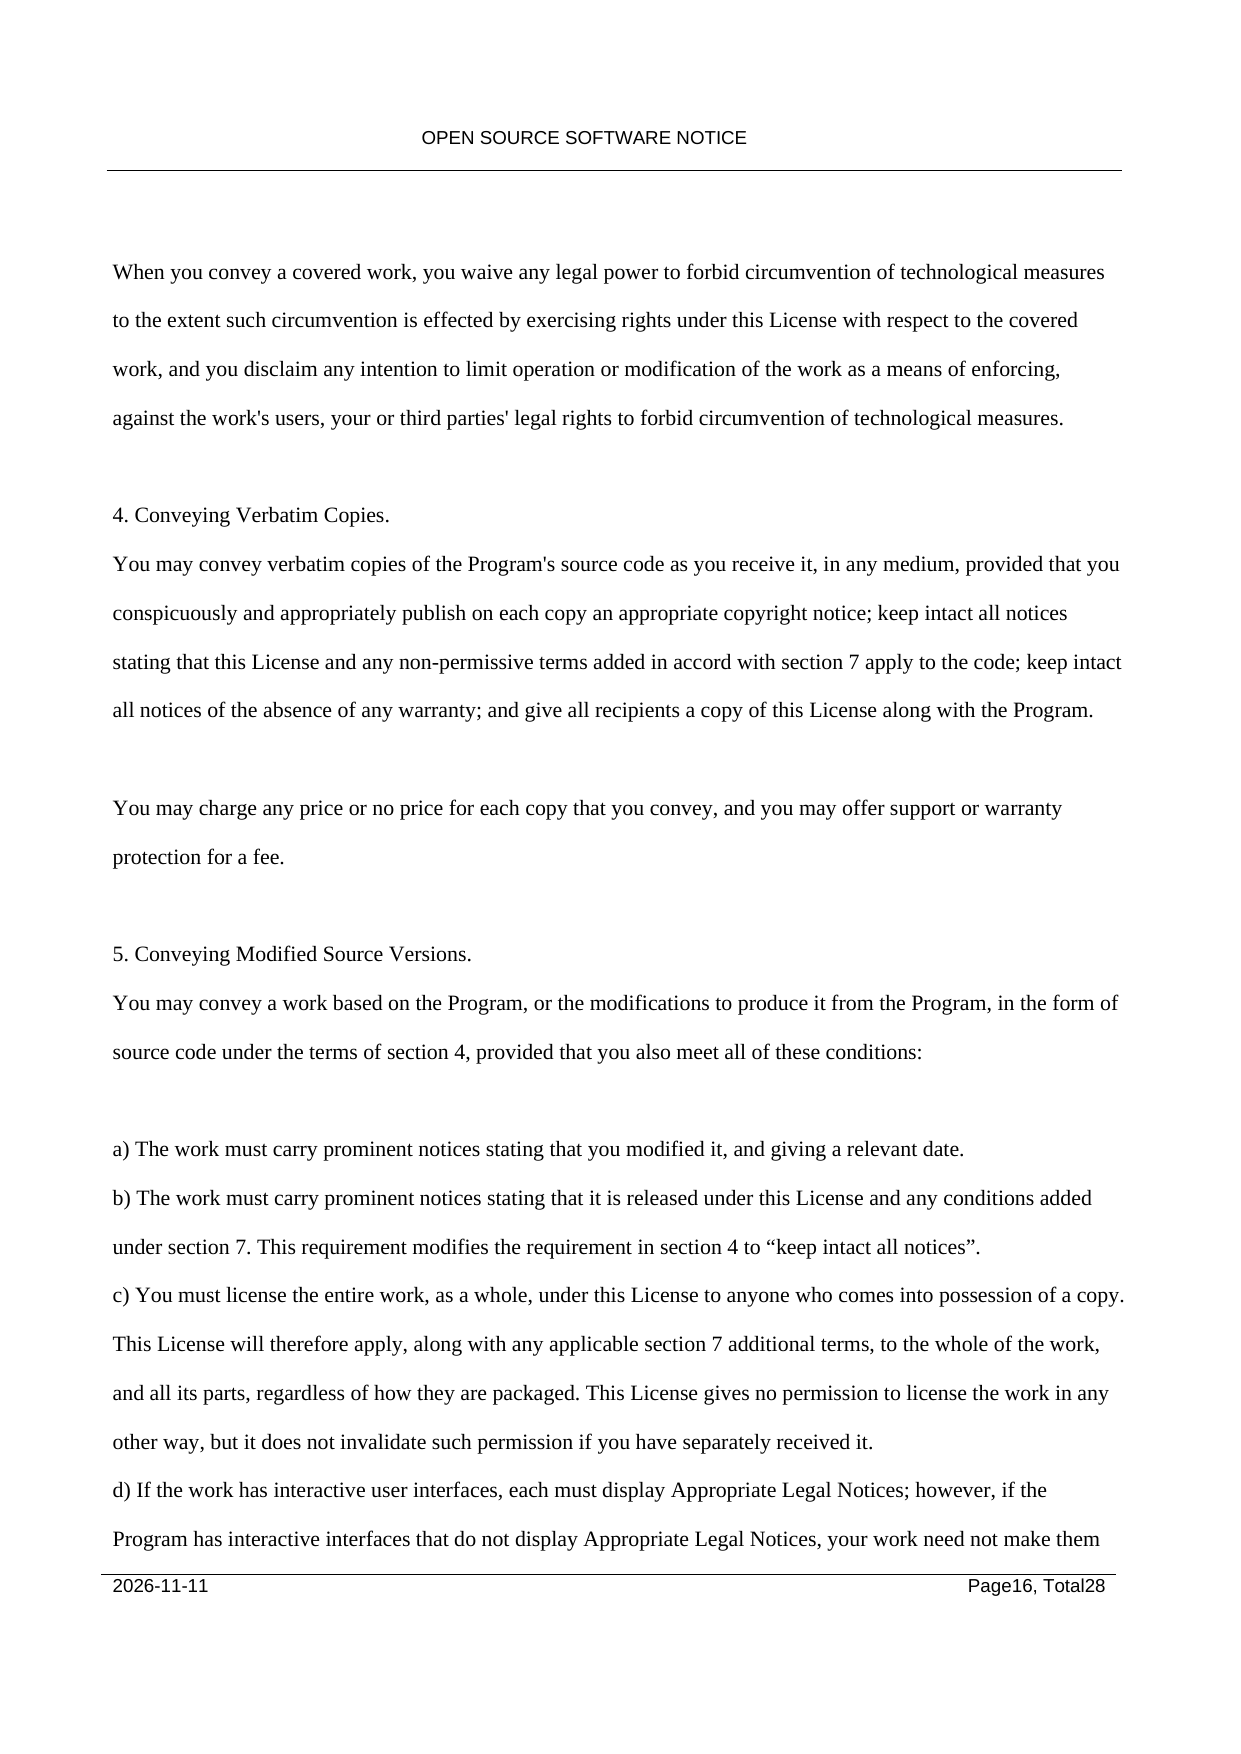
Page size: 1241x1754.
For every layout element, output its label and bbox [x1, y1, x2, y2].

text [112, 206, 1128, 1555]
